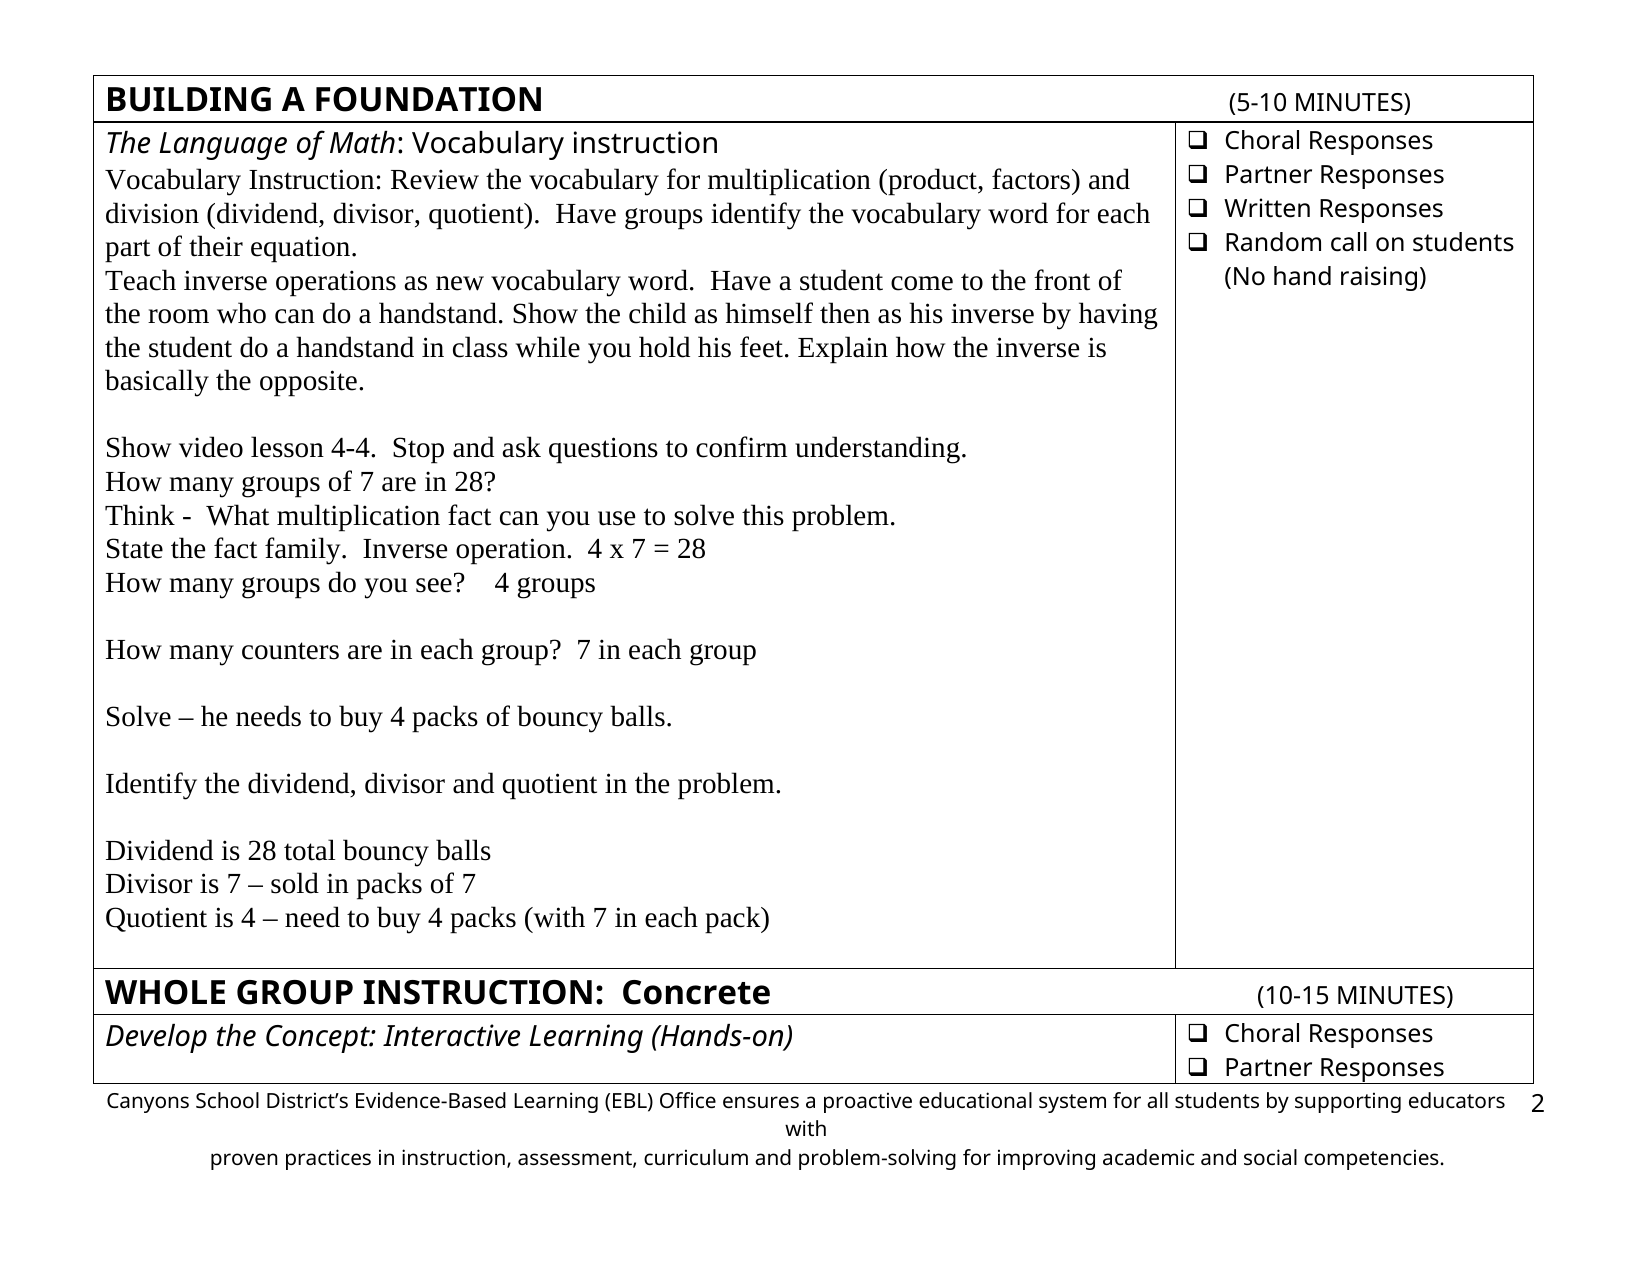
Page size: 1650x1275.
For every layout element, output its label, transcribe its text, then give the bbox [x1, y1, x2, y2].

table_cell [1176, 123, 1533, 968]
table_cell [94, 1015, 1175, 1083]
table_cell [1176, 1015, 1533, 1083]
table_cell BUILDING A FOUNDATION (5-10 MINUTES) [94, 76, 1533, 121]
table_cell WHOLE GROUP INSTRUCTION: Concrete (10-15 MINUTES) [94, 969, 1533, 1014]
table_cell The Language of Math: Vocabulary instruction Vocabulary Instruction: Review the vocabulary for multiplication (product, factors) and division (dividend, divisor, quotient). Have groups identify the vocabulary word for each part of their equation. Teach inverse operations as new vocabulary word. Have a student come to the front of the room who can do a handstand. Show the child as himself then as his inverse by having the student do a handstand in class while you hold his feet. Explain how the inverse is basically the opposite. Show video lesson 4-4. Stop and ask questions to confirm understanding. How many groups of 7 are in 28? Think - What multiplication fact can you use to solve this problem. State the fact family. Inverse operation. 4 x 7 = 28 How many groups do you see? 4 groups How many counters are in each group? 7 in each group Solve – he needs to buy 4 packs of bouncy balls. Identify the dividend, divisor and quotient in the problem. Dividend is 28 total bouncy balls Divisor is 7 – sold in packs of 7 Quotient is 4 – need to buy 4 packs (with 7 in each pack) [94, 123, 1175, 968]
